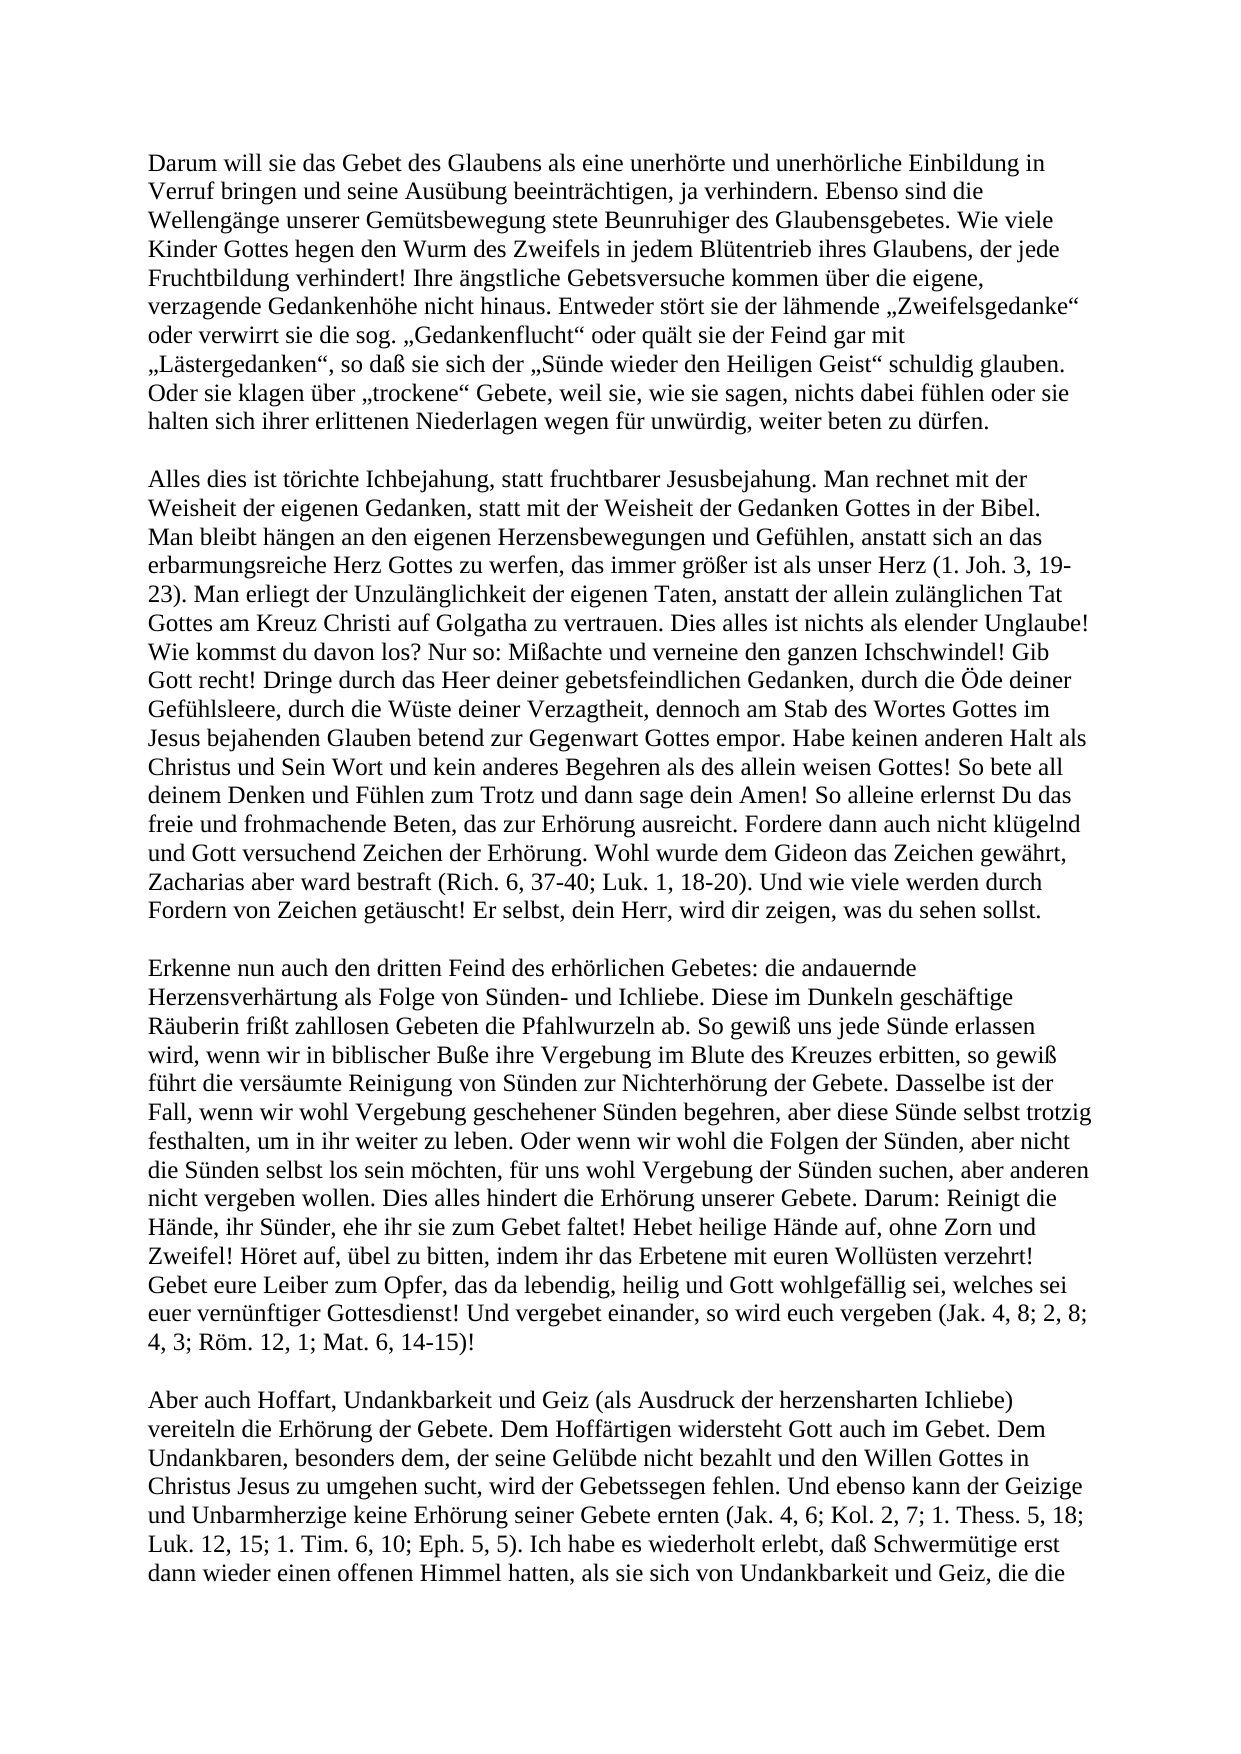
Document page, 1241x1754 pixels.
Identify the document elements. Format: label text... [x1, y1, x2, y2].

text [148, 148, 1093, 435]
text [148, 1385, 1093, 1586]
text Alles dies ist törichte Ichbejahung, statt fruchtbarer Jesusbejahung. Man rechnet mit der Weisheit der eigenen Gedanken, statt mit der Weisheit der Gedanken Gottes in der Bibel. Man bleibt hängen an den eigenen Herzensbewegungen und Gefühlen, anstatt sich an das erbarmungsreiche Herz Gottes zu werfen, das immer größer ist als unser Herz (1. Joh. 3, 19-23). Man erliegt der Unzulänglichkeit der eigenen Taten, anstatt der allein zulänglichen Tat Gottes am Kreuz Christi auf Golgatha zu vertrauen. Dies alles ist nichts als elender Unglaube! Wie kommst du davon los? Nur so: Mißachte und verneine den ganzen Ichschwindel! Gib Gott recht! Dringe durch das Heer deiner gebetsfeindlichen Gedanken, durch die Öde deiner Gefühlsleere, durch die Wüste deiner Verzagtheit, dennoch am Stab des Wortes Gottes im Jesus bejahenden Glauben betend zur Gegenwart Gottes empor. Habe keinen anderen Halt als Christus und Sein Wort und kein anderes Begehren als des allein weisen Gottes! So bete all deinem Denken und Fühlen zum Trotz und dann sage dein Amen! So alleine erlernst Du das freie und frohmachende Beten, das zur Erhörung ausreicht. Fordere dann auch nicht klügelnd und Gott versuchend Zeichen der Erhörung. Wohl wurde dem Gideon das Zeichen gewährt, Zacharias aber ward bestraft (Rich. 6, 37-40; Luk. 1, 18-20). Und wie viele werden durch Fordern von Zeichen getäuscht! Er selbst, dein Herr, wird dir zeigen, was du sehen sollst. [148, 464, 1093, 924]
text Erkenne nun auch den dritten Feind des erhörlichen Gebetes: die andauernde Herzensverhärtung als Folge von Sünden- und Ichliebe. Diese im Dunkeln geschäftige Räuberin frißt zahllosen Gebeten die Pfahlwurzeln ab. So gewiß uns jede Sünde erlassen wird, wenn wir in biblischer Buße ihre Vergebung im Blute des Kreuzes erbitten, so gewiß führt die versäumte Reinigung von Sünden zur Nichterhörung der Gebete. Dasselbe ist der Fall, wenn wir wohl Vergebung geschehener Sünden begehren, aber diese Sünde selbst trotzig festhalten, um in ihr weiter zu leben. Oder wenn wir wohl die Folgen der Sünden, aber nicht die Sünden selbst los sein möchten, für uns wohl Vergebung der Sünden suchen, aber anderen nicht vergeben wollen. Dies alles hindert die Erhörung unserer Gebete. Darum: Reinigt die Hände, ihr Sünder, ehe ihr sie zum Gebet faltet! Hebet heilige Hände auf, ohne Zorn und Zweifel! Höret auf, übel zu bitten, indem ihr das Erbetene mit euren Wollüsten verzehrt! Gebet eure Leiber zum Opfer, das da lebendig, heilig und Gott wohlgefällig sei, welches sei euer vernünftiger Gottesdienst! Und vergebet einander, so wird euch vergeben (Jak. 4, 8; 2, 8; 4, 3; Röm. 12, 1; Mat. 6, 14-15)! [148, 953, 1093, 1356]
